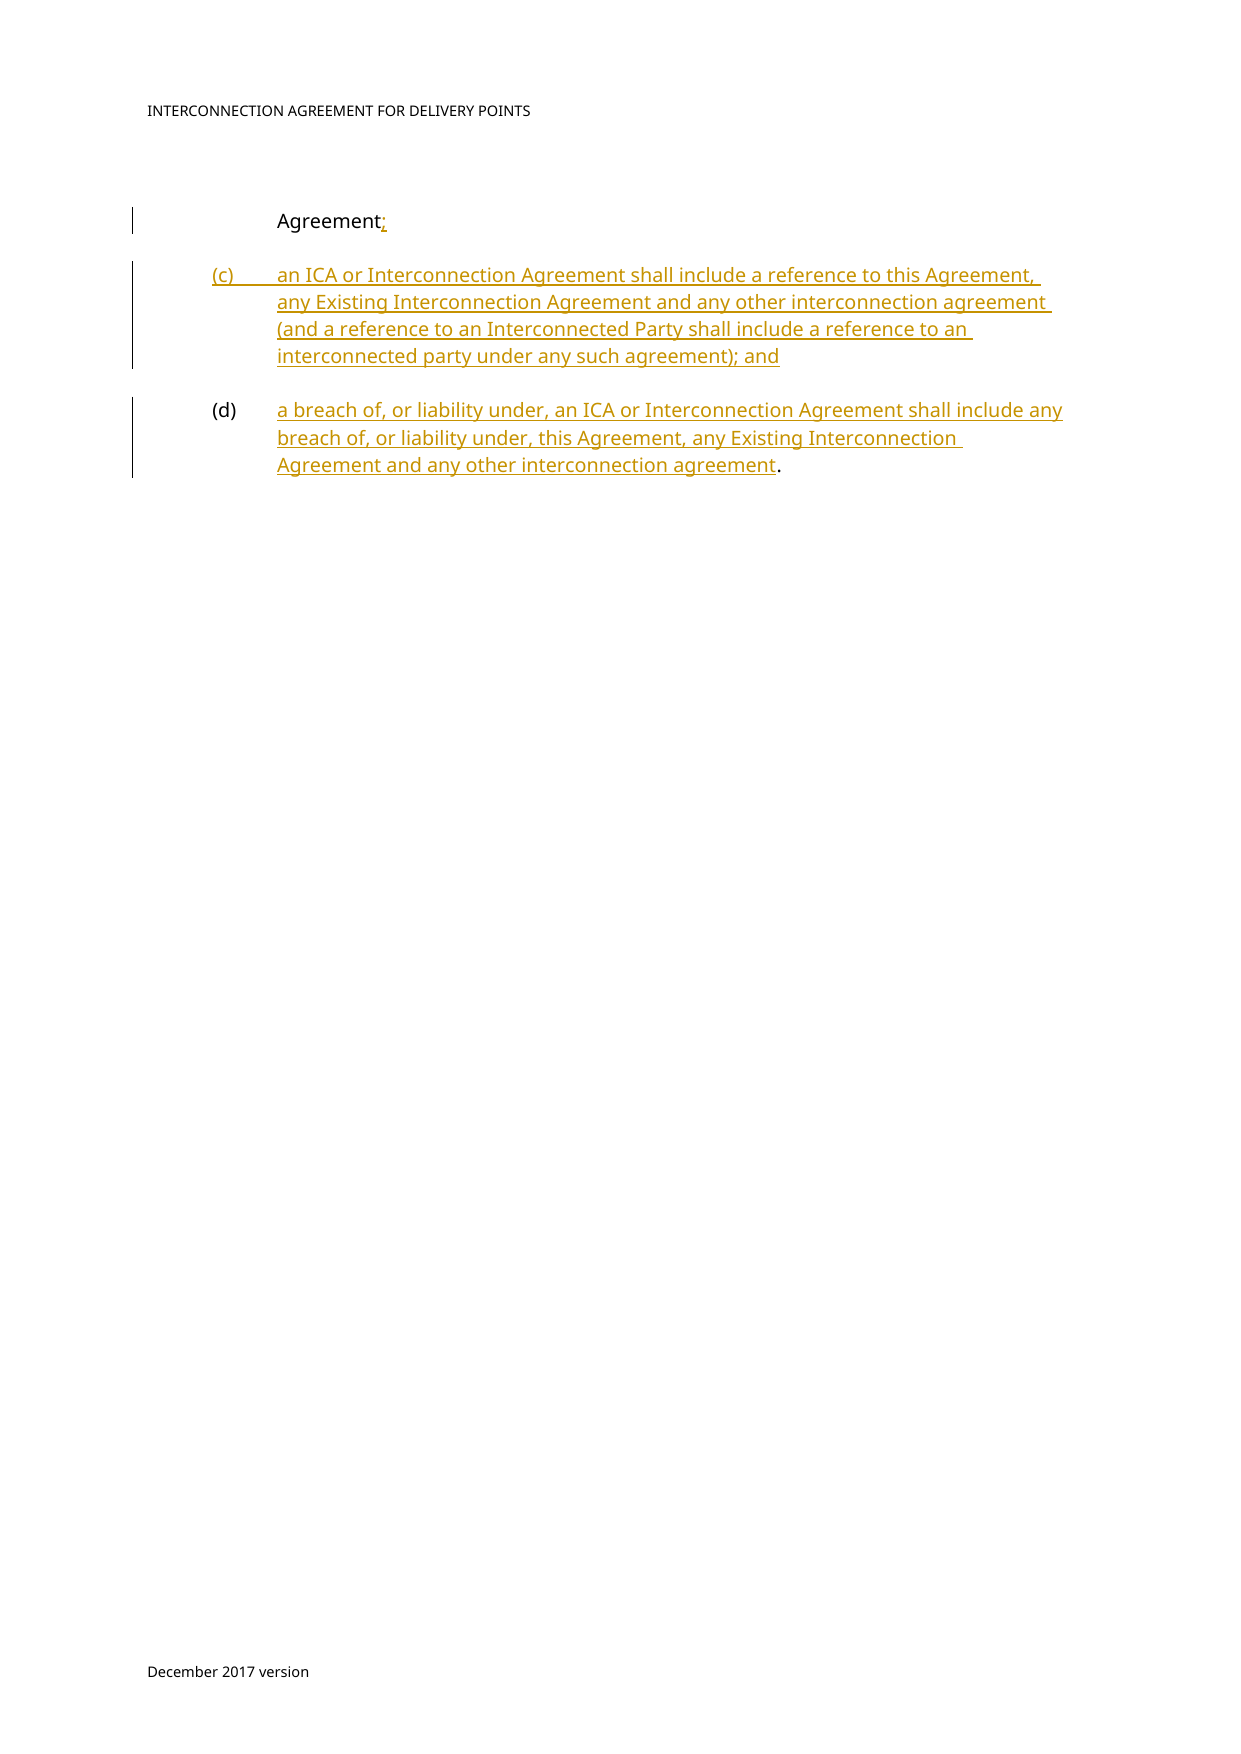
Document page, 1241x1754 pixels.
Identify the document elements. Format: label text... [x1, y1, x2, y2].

list . [212, 397, 1063, 478]
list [212, 207, 1063, 234]
